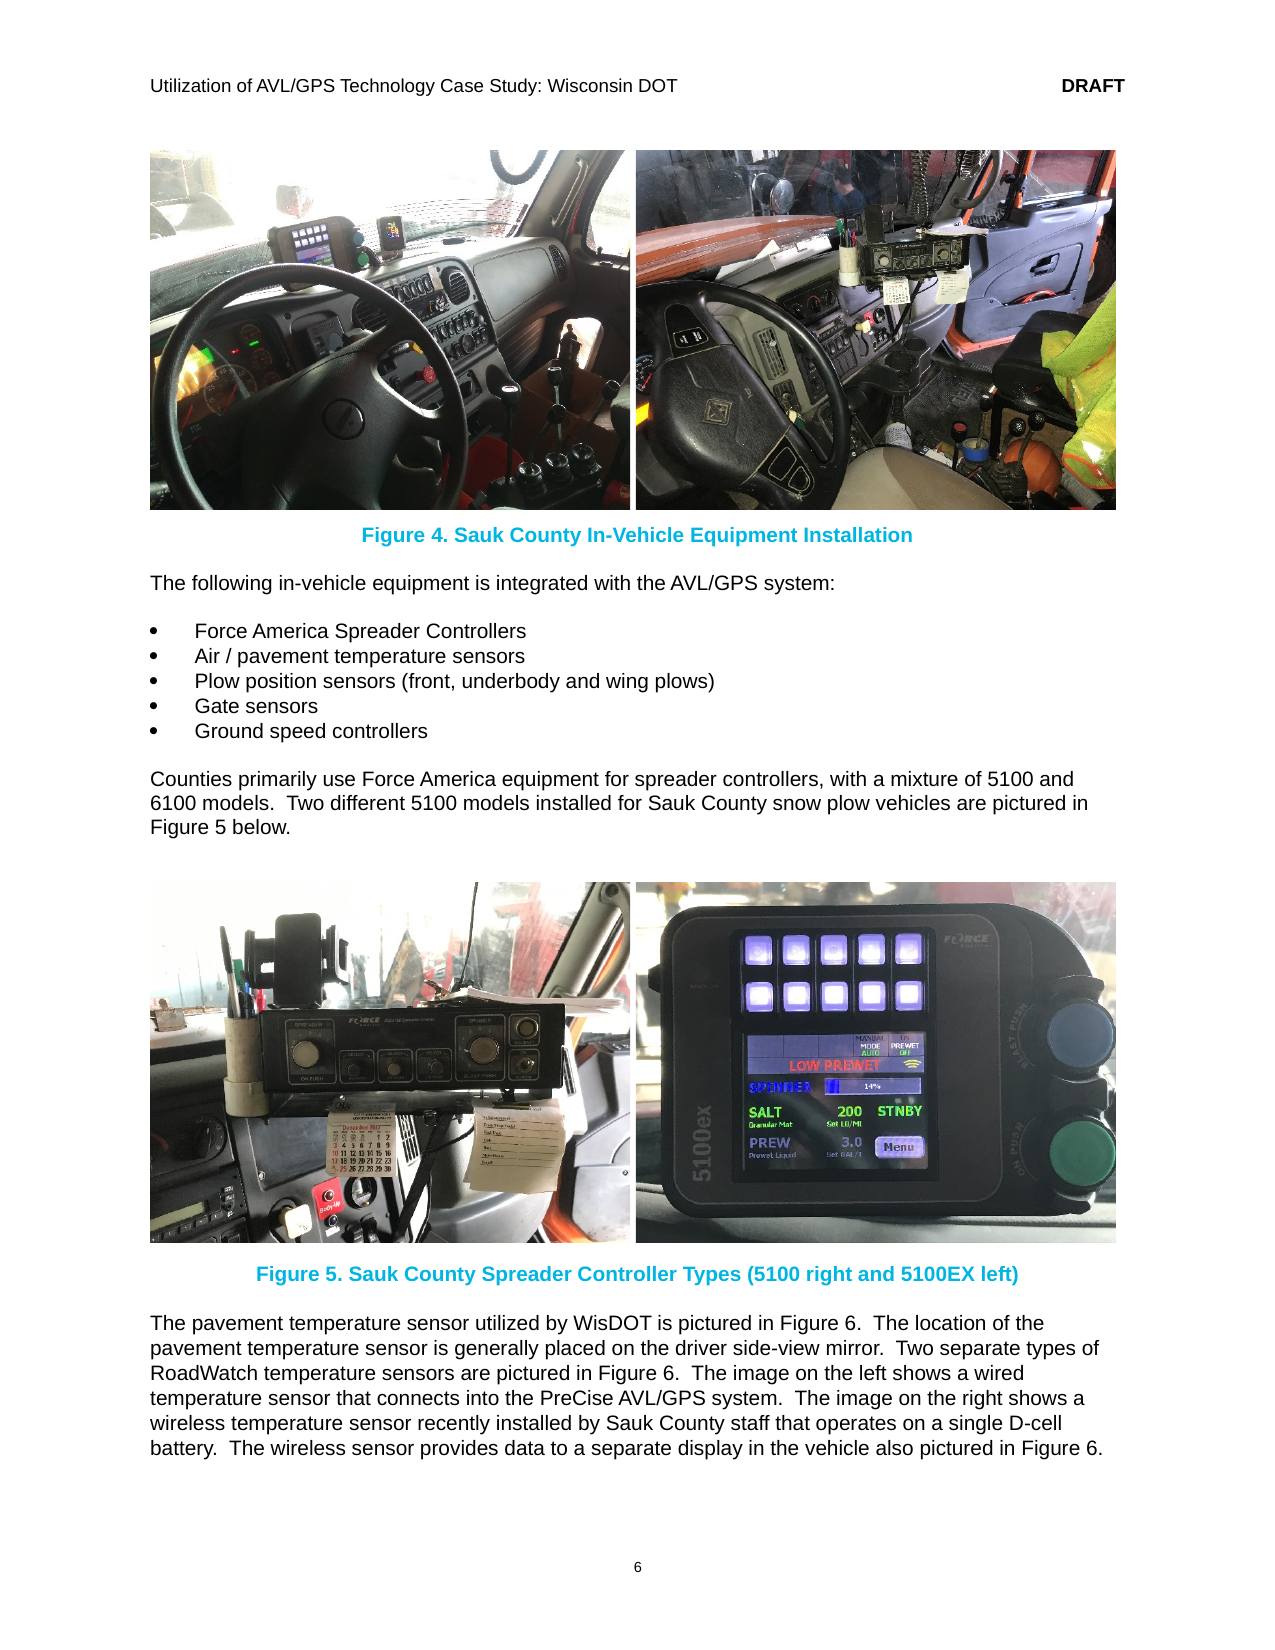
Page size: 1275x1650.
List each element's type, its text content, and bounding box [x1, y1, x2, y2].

picture [150, 882, 630, 1243]
text Figure 4. Sauk County In-Vehicle Equipment Installation [150, 522, 1125, 546]
list Air / pavement temperature sensors [150, 643, 1125, 668]
list Ground speed controllers [150, 718, 1125, 743]
picture [635, 150, 1116, 510]
picture [150, 150, 630, 510]
list Plow position sensors (front, underbody and wing plows) [150, 668, 1125, 693]
text Figure 5. Sauk County Spreader Controller Types (5100 right and 5100EX left) [150, 1262, 1125, 1286]
list Gate sensors [150, 693, 1125, 718]
text The pavement temperature sensor utilized by WisDOT is pictured in Figure 6. The location of the pavement temperature sensor is generally placed on the driver side-view mirror. Two separate types of RoadWatch temperature sensors are pictured in Figure 6. The image on the left shows a wired temperature sensor that connects into the PreCise AVL/GPS system. The image on the right shows a wireless temperature sensor recently installed by Sauk County staff that operates on a single D-cell battery. The wireless sensor provides data to a separate display in the vehicle also pictured in Figure 6. [150, 1309, 1125, 1459]
text Counties primarily use Force America equipment for spreader controllers, with a mixture of 5100 and 6100 models. Two different 5100 models installed for Sauk County snow plow vehicles are pictured in Figure 5 below. [150, 767, 1125, 839]
list Force America Spreader Controllers [150, 618, 1125, 643]
text The following in-vehicle equipment is integrated with the AVL/GPS system: [150, 570, 1125, 594]
picture [635, 882, 1116, 1243]
